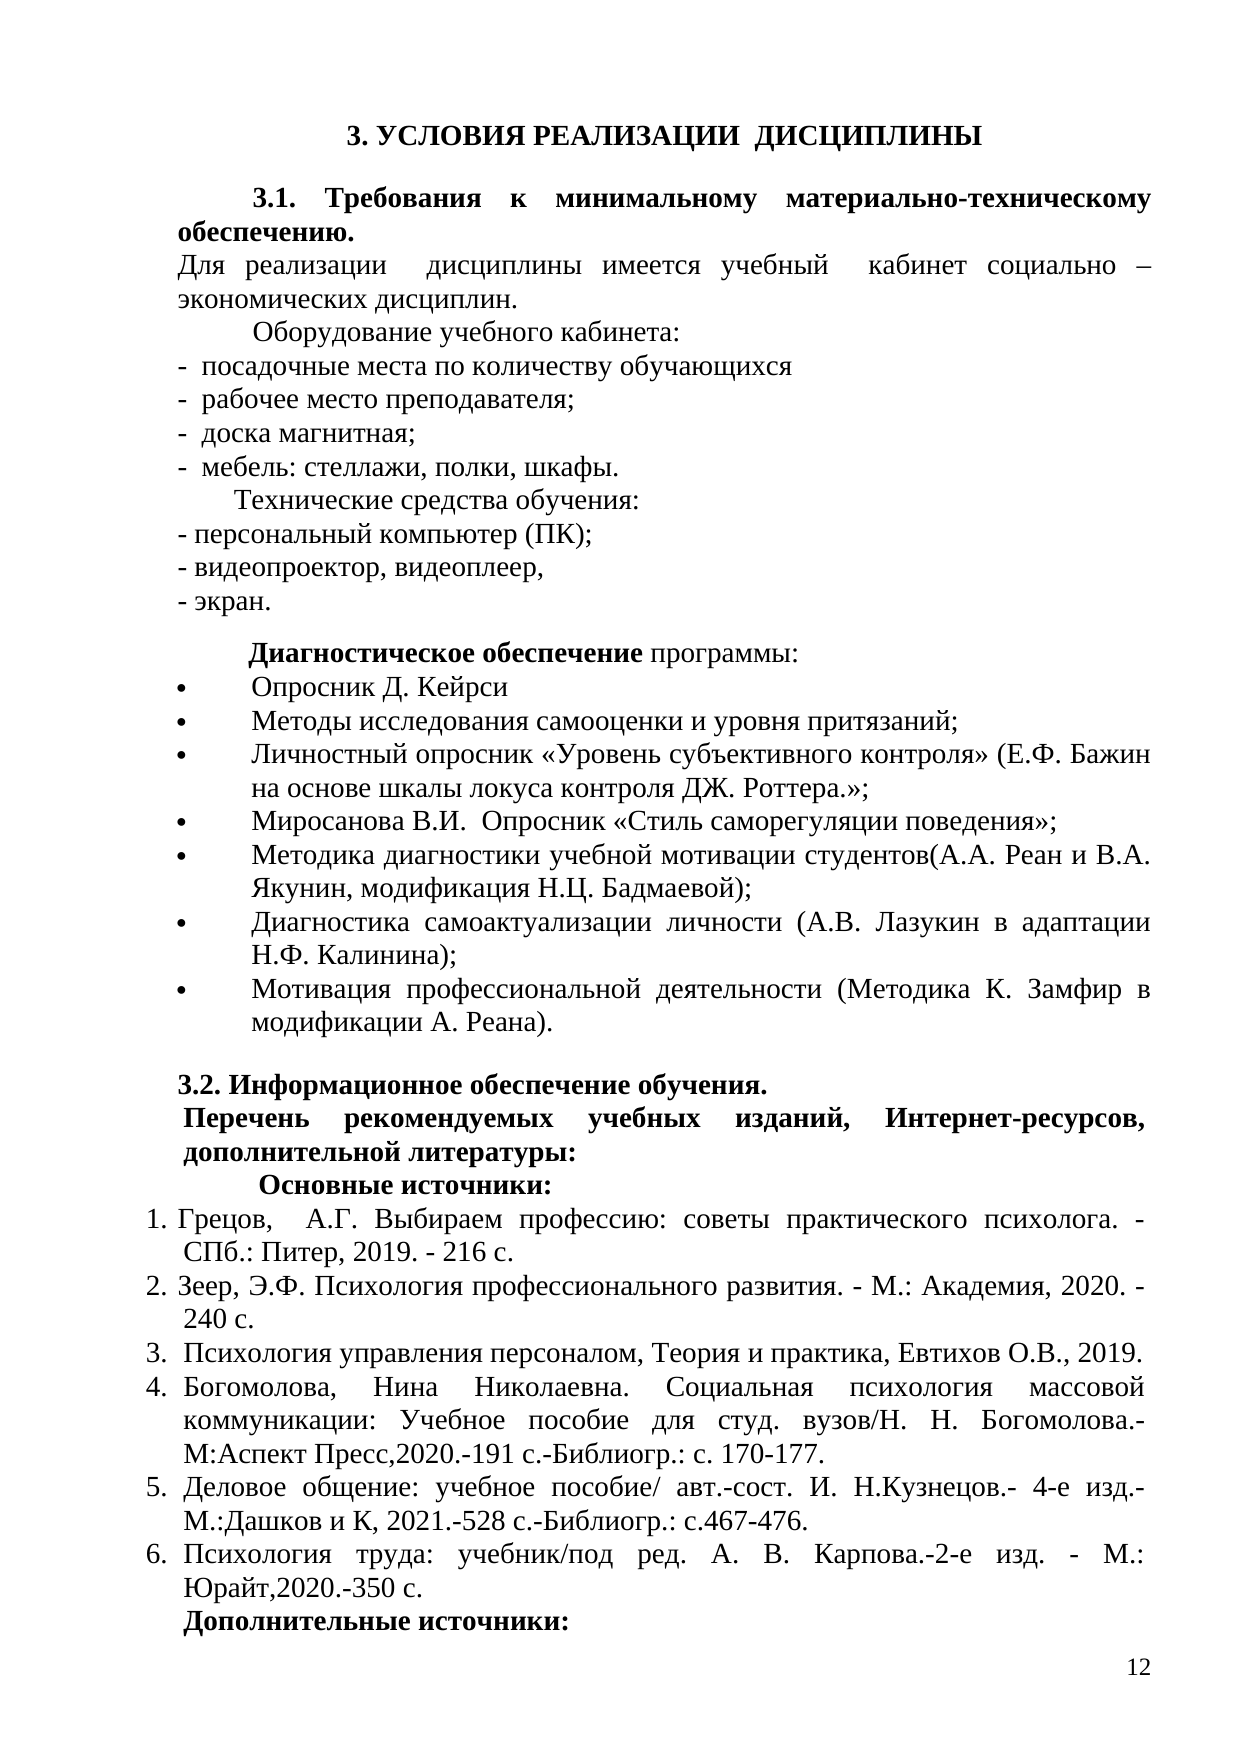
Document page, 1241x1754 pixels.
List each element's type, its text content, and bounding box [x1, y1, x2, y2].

text 3.1. Требования к минимальному материально-техническому обеспечению. [177, 180, 1152, 247]
list Методы исследования самооценки и уровня притязаний; [177, 703, 1152, 736]
text 3.2. Информационное обеспечение обучения. [177, 1067, 1146, 1100]
list Диагностика самоактуализации личности (А.В. Лазукин в адаптации Н.Ф. Калинина); [177, 904, 1152, 971]
text - видеопроектор, видеоплеер, [177, 549, 1152, 583]
text - экран. [177, 583, 1152, 616]
text - персональный компьютер (ПК); [177, 516, 1152, 549]
list Психология управления персоналом, Теория и практика, Евтихов О.В., 2019. [146, 1335, 1146, 1369]
list Грецов, А.Г. Выбираем профессию: советы практического психолога. - СПб.: Питер, 2019. - 216 с. [146, 1201, 1146, 1268]
text Перечень рекомендуемых учебных изданий, Интернет-ресурсов, дополнительной литературы: [183, 1100, 1146, 1167]
text 3. условия реализации дисциплины [177, 118, 1152, 152]
text - доска магнитная; [177, 415, 1152, 449]
list Опросник Д. Кейрси [177, 669, 1152, 703]
text - посадочные места по количеству обучающихся [177, 348, 1152, 382]
list Личностный опросник «Уровень субъективного контроля» (Е.Ф. Бажин на основе шкалы локуса контроля ДЖ. Роттера.»; [177, 736, 1152, 803]
text Технические средства обучения: [177, 482, 1152, 516]
text Диагностическое обеспечение программы: [177, 636, 1152, 669]
list Богомолова, Нина Николаевна. Социальная психология массовой коммуникации: Учебное пособие для студ. вузов/Н. Н. Богомолова.-М:Аспект Пресс,2020.-191 с.-Библиогр.: с. 170-177. [146, 1369, 1146, 1469]
list Психология труда: учебник/под ред. А. В. Карпова.-2-е изд. - М.: Юрайт,2020.-350 с. [146, 1536, 1146, 1603]
text Для реализации дисциплины имеется учебный кабинет социально – экономических дисциплин. [177, 247, 1152, 314]
list Мотивация профессиональной деятельности (Методика К. Замфир в модификации А. Реана). [177, 971, 1152, 1038]
list Миросанова В.И. Опросник «Стиль саморегуляции поведения»; [177, 803, 1152, 837]
text Дополнительные источники: [183, 1603, 1146, 1637]
list Зеер, Э.Ф. Психология профессионального развития. - М.: Академия, 2020. - 240 с. [146, 1268, 1146, 1335]
list Методика диагностики учебной мотивации студентов(А.А. Реан и В.А. Якунин, модификация Н.Ц. Бадмаевой); [177, 837, 1152, 904]
text Основные источники: [183, 1167, 1146, 1201]
text Оборудование учебного кабинета: [177, 314, 1152, 348]
list Деловое общение: учебное пособие/ авт.-сост. И. Н.Кузнецов.- 4-е изд.-М.:Дашков и К, 2021.-528 с.-Библиогр.: с.467-476. [146, 1469, 1146, 1536]
text - рабочее место преподавателя; [177, 382, 1152, 415]
text - мебель: стеллажи, полки, шкафы. [177, 449, 1152, 482]
